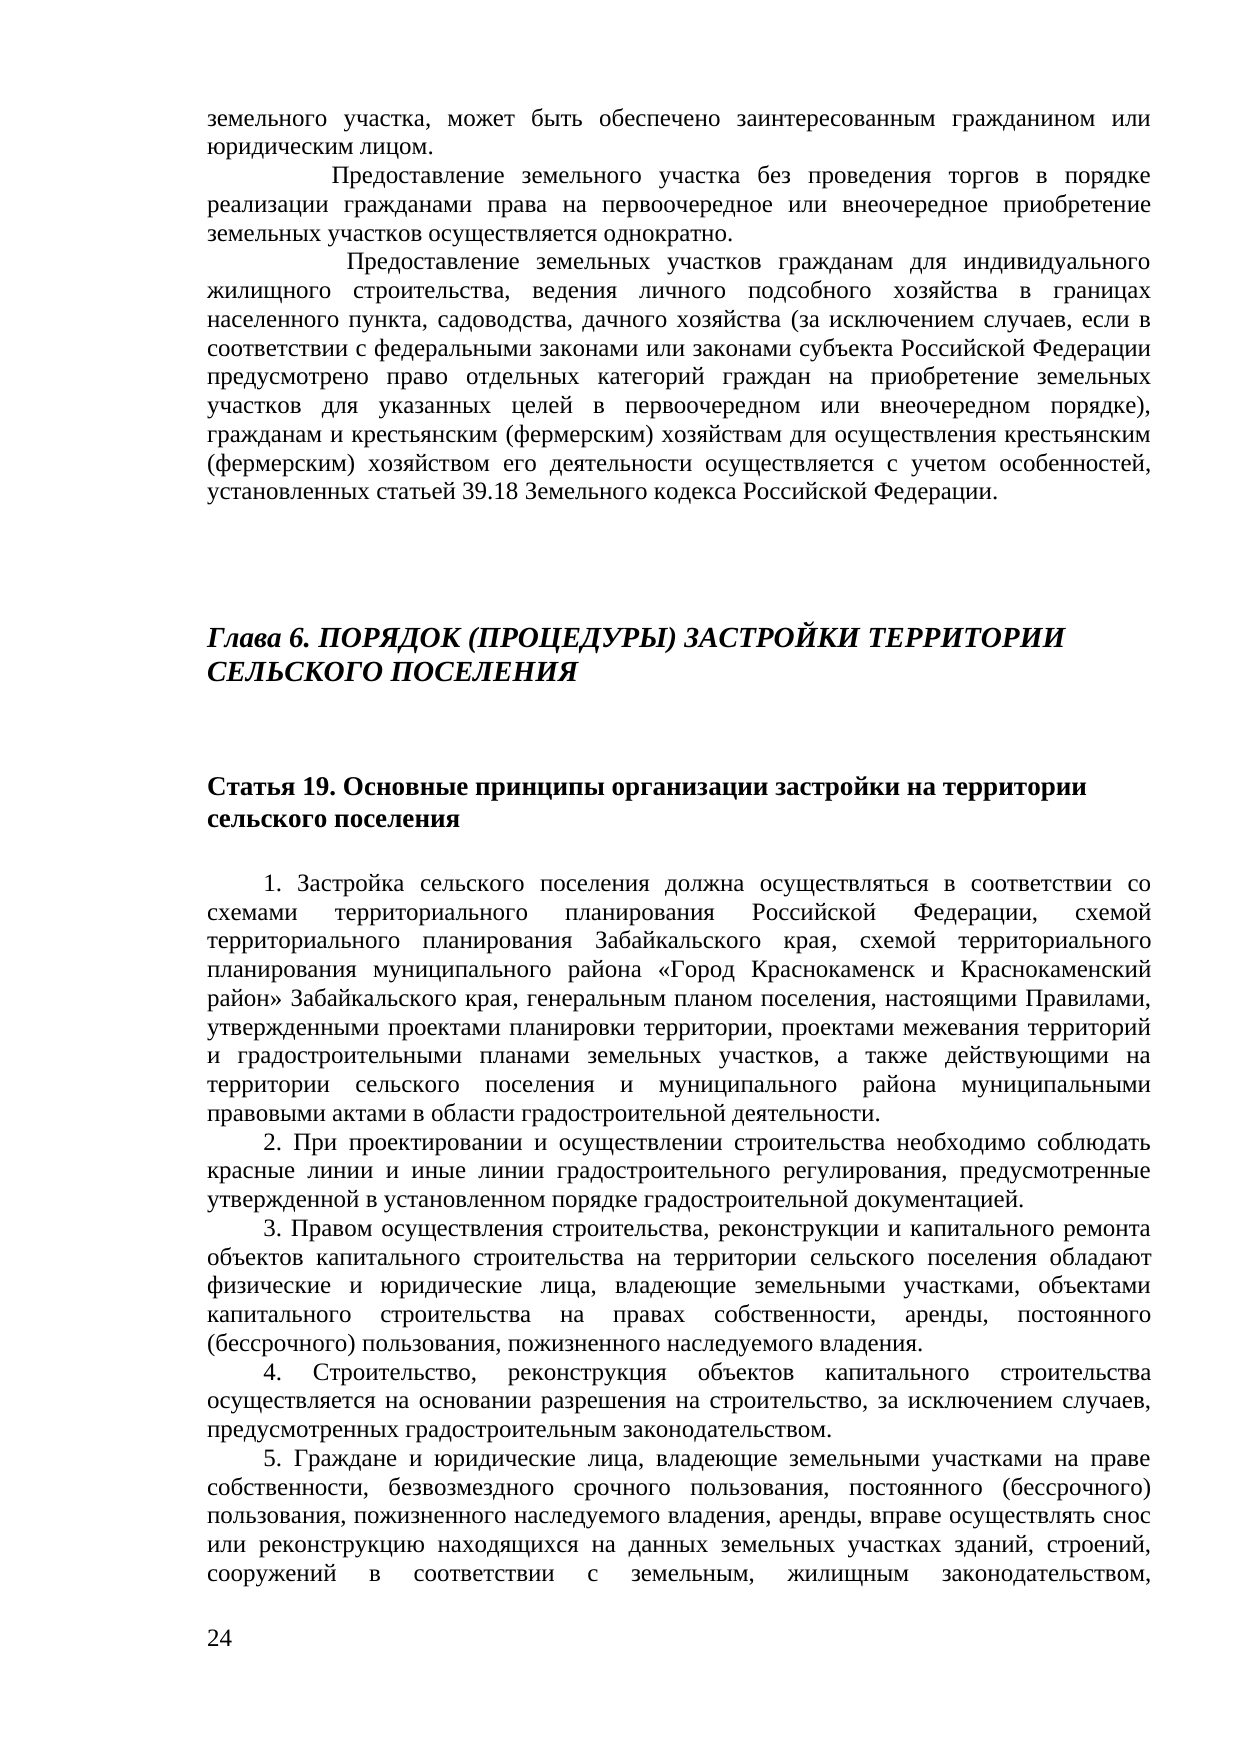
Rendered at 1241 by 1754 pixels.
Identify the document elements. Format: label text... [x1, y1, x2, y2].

text Предоставление земельного участка без проведения торгов в порядке реализации гражданами права на первоочередное или внеочередное приобретение земельных участков осуществляется однократно. [207, 160, 1152, 246]
text 1. Застройка сельского поселения должна осуществляться в соответствии со схемами территориального планирования Российской Федерации, схемой территориального планирования Забайкальского края, схемой территориального планирования муниципального района «Город Краснокаменск и Краснокаменский район» Забайкальского края, генеральным планом поселения, настоящими Правилами, утвержденными проектами планировки территории, проектами межевания территорий и градостроительными планами земельных участков, а также действующими на территории сельского поселения и муниципального района муниципальными правовыми актами в области градостроительной деятельности. [207, 868, 1152, 1127]
text 4. Строительство, реконструкция объектов капитального строительства осуществляется на основании разрешения на строительство, за исключением случаев, предусмотренных градостроительным законодательством. [207, 1357, 1152, 1443]
text 3. Правом осуществления строительства, реконструкции и капитального ремонта объектов капитального строительства на территории сельского поселения обладают физические и юридические лица, владеющие земельными участками, объектами капитального строительства на правах собственности, аренды, постоянного (бессрочного) пользования, пожизненного наследуемого владения. [207, 1213, 1152, 1357]
subtitle Глава 6. ПОРЯДОК (ПРОЦЕДУРЫ) ЗАСТРОЙКИ ТЕРРИТОРИИ СЕЛЬСКОГО ПОСЕЛЕНИЯ [207, 621, 1152, 688]
text 2. При проектировании и осуществлении строительства необходимо соблюдать красные линии и иные линии градостроительного регулирования, предусмотренные утвержденной в установленном порядке градостроительной документацией. [207, 1127, 1152, 1213]
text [207, 103, 1152, 160]
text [207, 1443, 1152, 1587]
text Предоставление земельных участков гражданам для индивидуального жилищного строительства, ведения личного подсобного хозяйства в границах населенного пункта, садоводства, дачного хозяйства (за исключением случаев, если в соответствии с федеральными законами или законами субъекта Российской Федерации предусмотрено право отдельных категорий граждан на приобретение земельных участков для указанных целей в первоочередном или внеочередном порядке), гражданам и крестьянским (фермерским) хозяйствам для осуществления крестьянским (фермерским) хозяйством его деятельности осуществляется с учетом особенностей, установленных статьей 39.18 Земельного кодекса Российской Федерации. [207, 246, 1152, 505]
subtitle Статья 19. Основные принципы организации застройки на территории сельского поселения [207, 771, 1152, 833]
